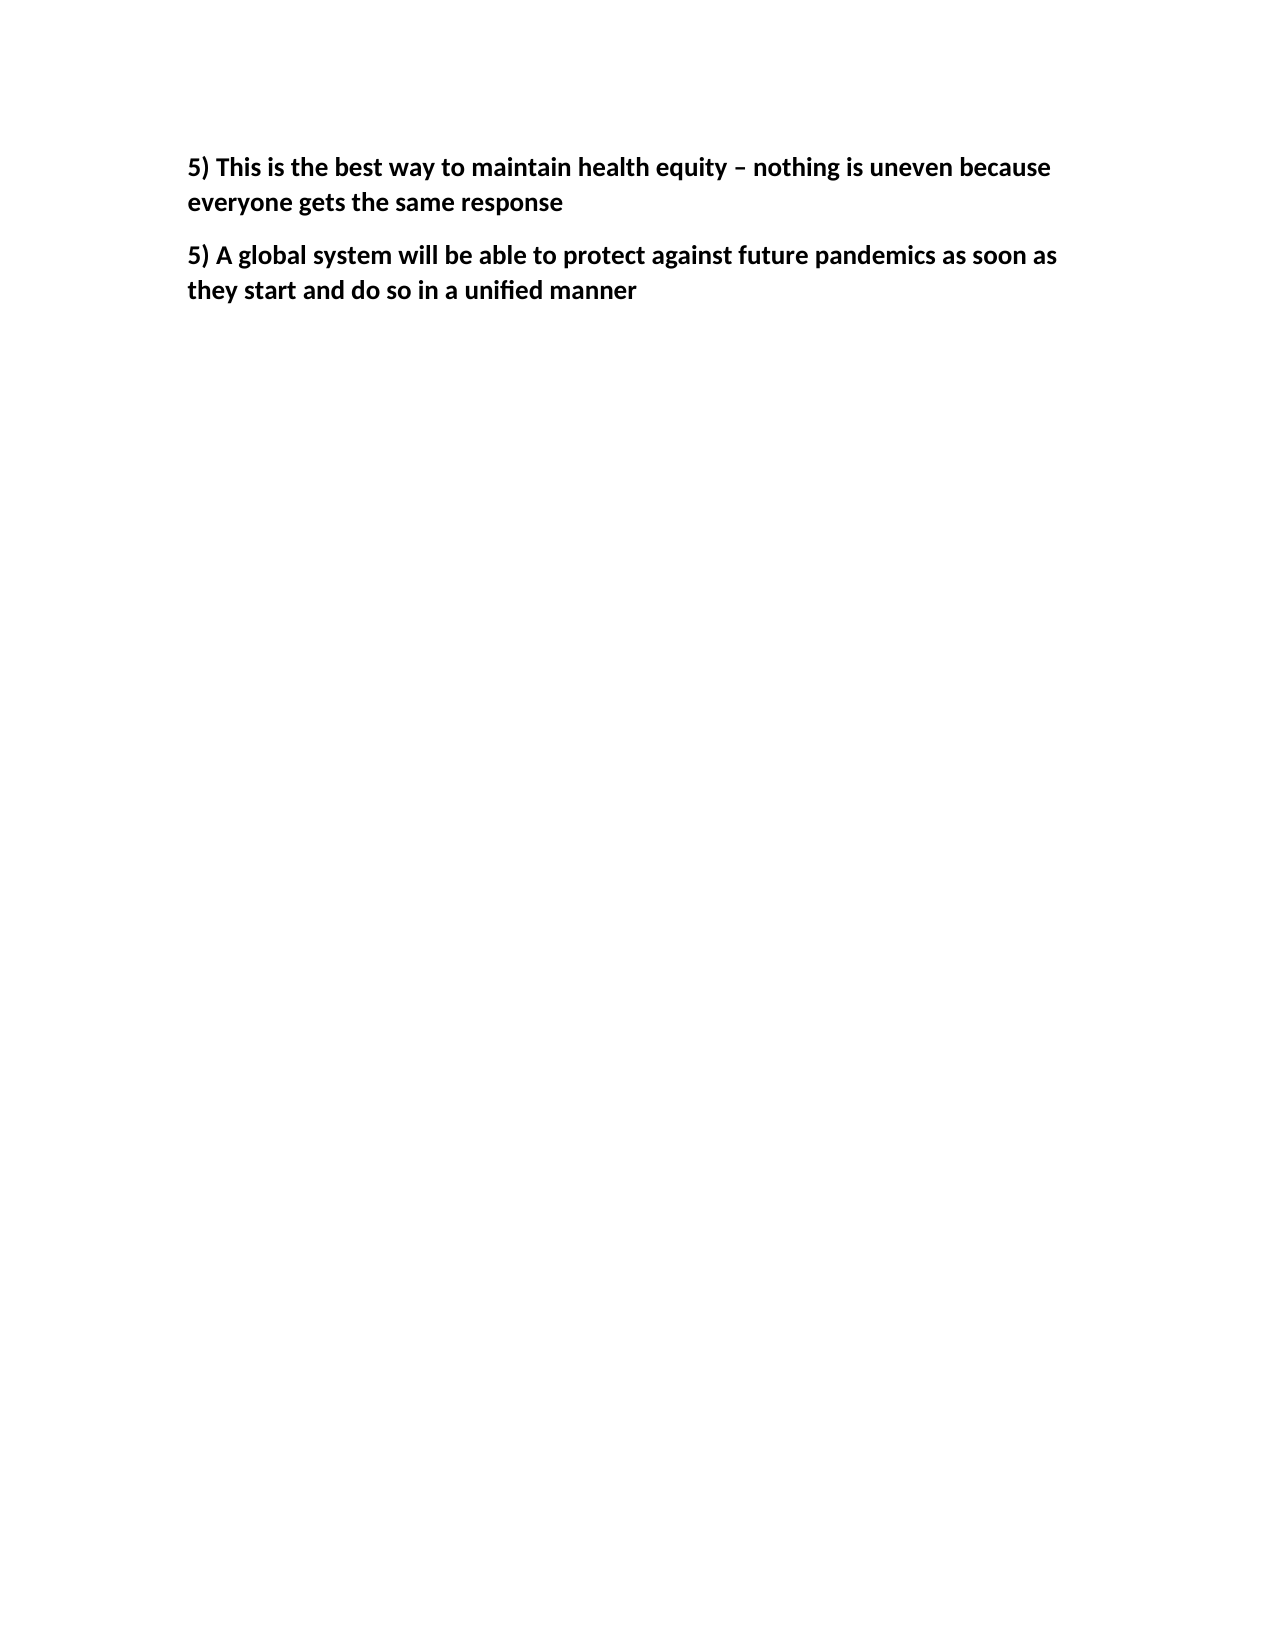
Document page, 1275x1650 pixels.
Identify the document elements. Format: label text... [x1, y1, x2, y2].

text 5) A global system will be able to protect against future pandemics as soon as they start and do so in a unified manner [187, 238, 1087, 307]
text 5) This is the best way to maintain health equity – nothing is uneven because everyone gets the same response [187, 150, 1087, 219]
